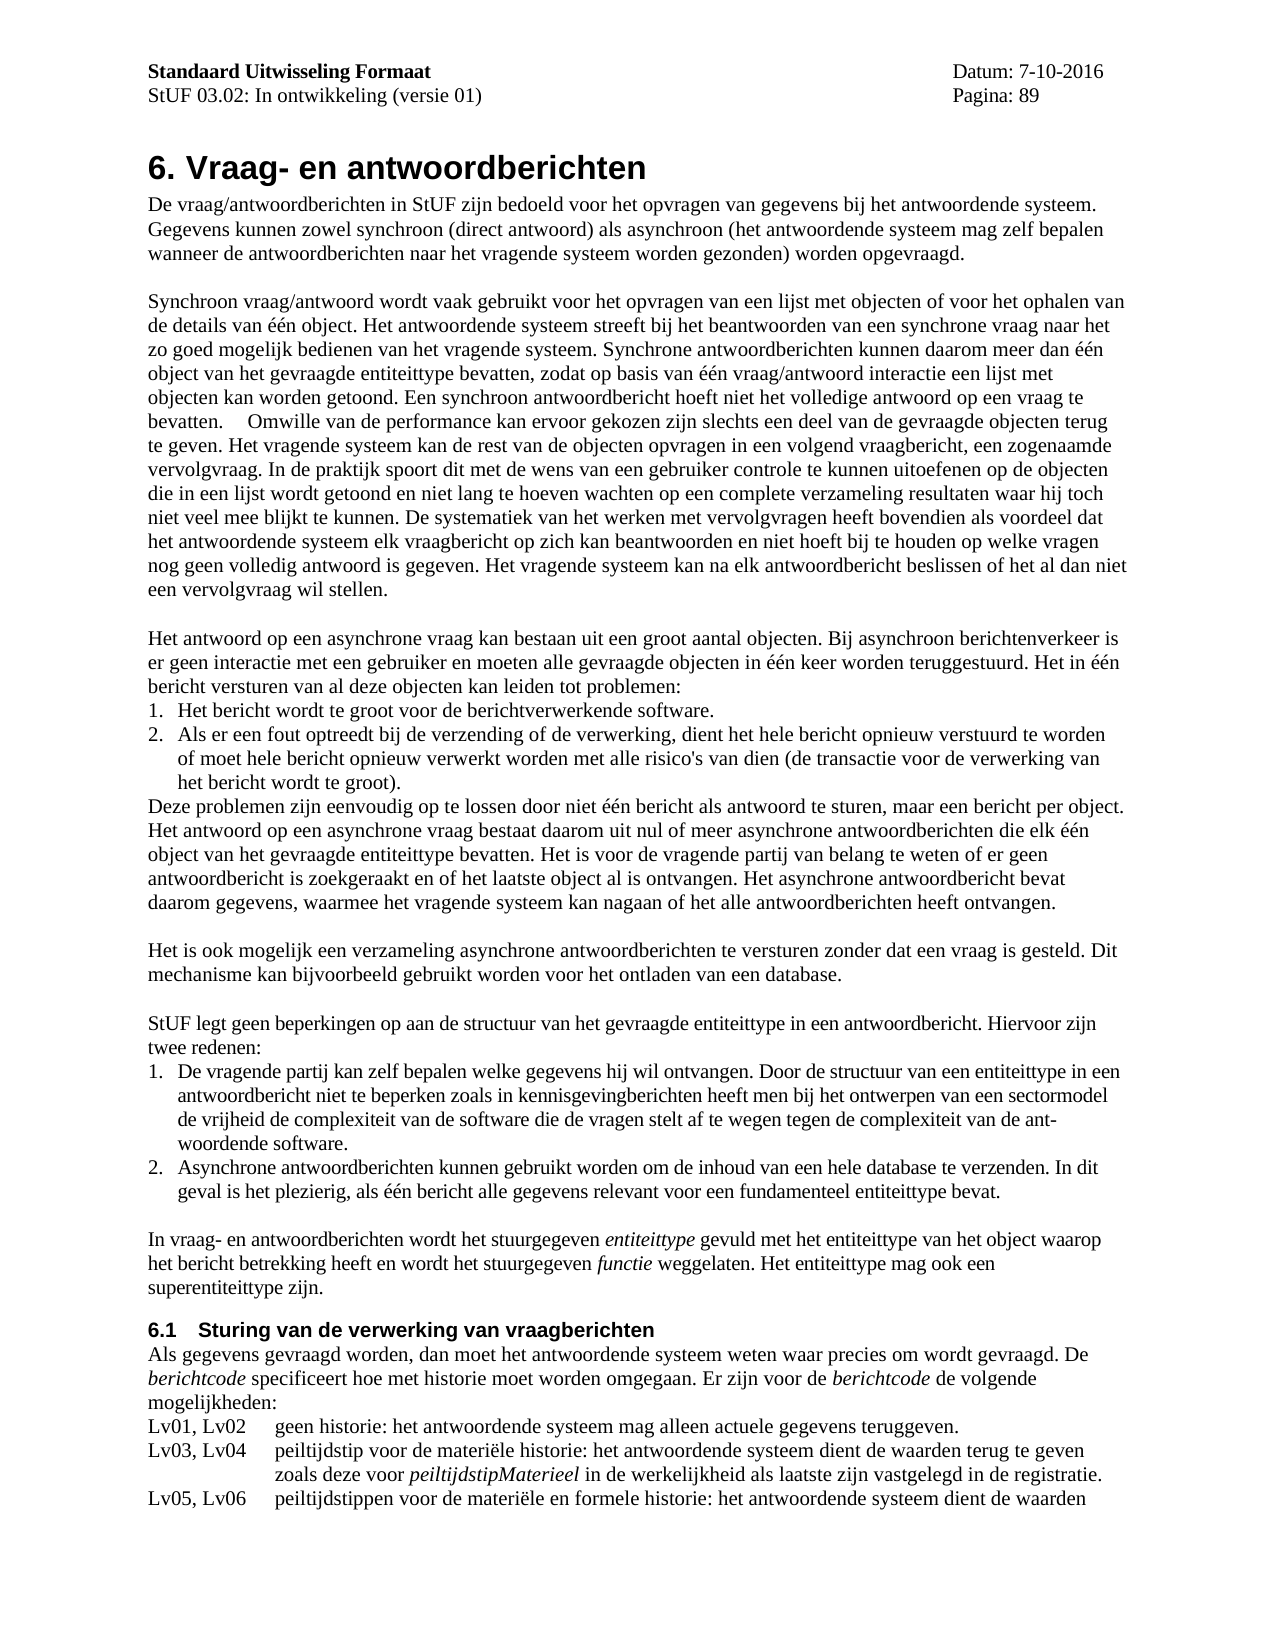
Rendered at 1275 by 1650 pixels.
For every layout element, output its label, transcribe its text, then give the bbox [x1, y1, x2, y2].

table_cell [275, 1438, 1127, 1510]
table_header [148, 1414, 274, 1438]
subtitle Sturing van de verwerking van vraagberichten [148, 1318, 1127, 1342]
text De vraag/antwoordberichten in StUF zijn bedoeld voor het opvragen van gegevens bij het antwoordende systeem. Gegevens kunnen zowel synchroon (direct antwoord) als asynchroon (het antwoordende systeem mag zelf bepalen wanneer de antwoordberichten naar het vragende systeem worden gezonden) worden opgevraagd. [148, 192, 1127, 264]
text Het antwoord op een asynchrone vraag kan bestaan uit een groot aantal objecten. Bij asynchroon berichtenverkeer is er geen interactie met een gebruiker en moeten alle gevraagde objecten in één keer worden teruggestuurd. Het in één bericht versturen van al deze objecten kan leiden tot problemen: [148, 626, 1127, 698]
subtitle Vraag- en antwoordberichten [148, 148, 1127, 186]
text Het is ook mogelijk een verzameling asynchrone antwoordberichten te versturen zonder dat een vraag is gesteld. Dit mechanisme kan bijvoorbeeld gebruikt worden voor het ontladen van een database. [148, 938, 1127, 986]
text Deze problemen zijn eenvoudig op te lossen door niet één bericht als antwoord te sturen, maar een bericht per object. Het antwoord op een asynchrone vraag bestaat daarom uit nul of meer asynchrone antwoordberichten die elk één object van het gevraagde entiteittype bevatten. Het is voor de vragende partij van belang te weten of er geen antwoordbericht is zoekgeraakt en of het laatste object al is ontvangen. Het asynchrone antwoordbericht bevat daarom gegevens, waarmee het vragende systeem kan nagaan of het alle antwoordberichten heeft ontvangen. [148, 794, 1127, 914]
text Als gegevens gevraagd worden, dan moet het antwoordende systeem weten waar precies om wordt gevraagd. De berichtcode specificeert hoe met historie moet worden omgegaan. Er zijn voor de berichtcode de volgende mogelijkheden: [148, 1342, 1127, 1414]
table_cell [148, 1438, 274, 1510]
list Het bericht wordt te groot voor de berichtverwerkende software. [148, 698, 1127, 722]
text StUF legt geen beperkingen op aan de structuur van het gevraagde entiteittype in een antwoordbericht. Hiervoor zijn twee redenen: [148, 1011, 1127, 1059]
list Als er een fout optreedt bij de verzending of de verwerking, dient het hele bericht opnieuw verstuurd te worden of moet hele bericht opnieuw verwerkt worden met alle risico's van dien (de transactie voor de verwerking van het bericht wordt te groot). [148, 722, 1127, 794]
list De vragende partij kan zelf bepalen welke gegevens hij wil ontvangen. Door de structuur van een entiteittype in een antwoordbericht niet te beperken zoals in kennisgevingberichten heeft men bij het ontwerpen van een sectormodel de vrijheid de complexiteit van de software die de vragen stelt af te wegen tegen de complexiteit van de antwoordende software. [148, 1059, 1127, 1155]
text Synchroon vraag/antwoord wordt vaak gebruikt voor het opvragen van een lijst met objecten of voor het ophalen van de details van één object. Het antwoordende systeem streeft bij het beantwoorden van een synchrone vraag naar het zo goed mogelijk bedienen van het vragende systeem. Synchrone antwoordberichten kunnen daarom meer dan één object van het gevraagde entiteittype bevatten, zodat op basis van één vraag/antwoord interactie een lijst met objecten kan worden getoond. Een synchroon antwoordbericht hoeft niet het volledige antwoord op een vraag te bevatten. Omwille van de performance kan ervoor gekozen zijn slechts een deel van de gevraagde objecten terug te geven. Het vragende systeem kan de rest van de objecten opvragen in een volgend vraagbericht, een zogenaamde vervolgvraag. In de praktijk spoort dit met de wens van een gebruiker controle te kunnen uitoefenen op de objecten die in een lijst wordt getoond en niet lang te hoeven wachten op een complete verzameling resultaten waar hij toch niet veel mee blijkt te kunnen. De systematiek van het werken met vervolgvragen heeft bovendien als voordeel dat het antwoordende systeem elk vraagbericht op zich kan beantwoorden en niet hoeft bij te houden op welke vragen nog geen volledig antwoord is gegeven. Het vragende systeem kan na elk antwoordbericht beslissen of het al dan niet een vervolgvraag wil stellen. [148, 289, 1127, 601]
text In vraag- en antwoordberichten wordt het stuurgegeven entiteittype gevuld met het entiteittype van het object waarop het bericht betrekking heeft en wordt het stuurgegeven functie weggelaten. Het entiteittype mag ook een superentiteittype zijn. [148, 1227, 1127, 1299]
list Asynchrone antwoordberichten kunnen gebruikt worden om de inhoud van een hele database te verzenden. In dit geval is het plezierig, als één bericht alle gegevens relevant voor een fundamenteel entiteittype bevat. [148, 1155, 1127, 1203]
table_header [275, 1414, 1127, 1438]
